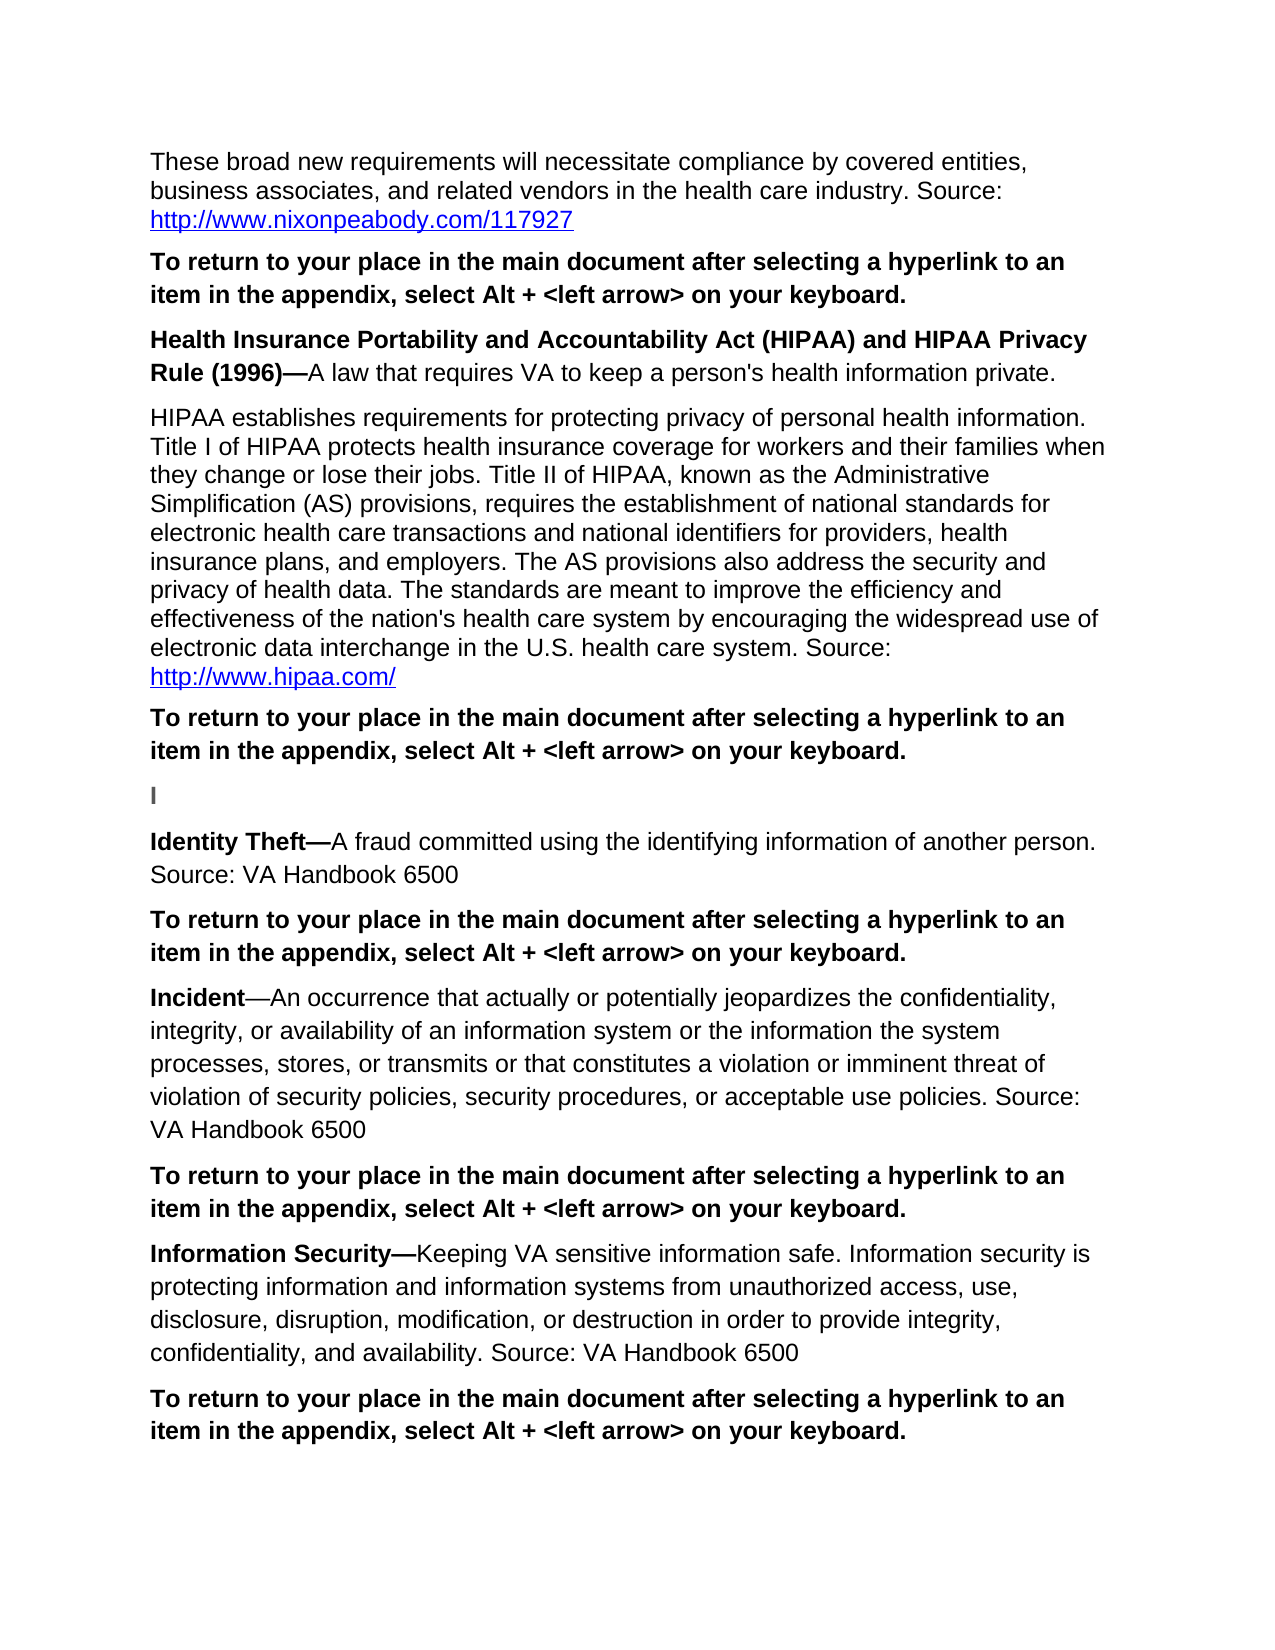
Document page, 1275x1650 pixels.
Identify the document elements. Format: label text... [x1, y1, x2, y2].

subtitle To return to your place in the main document after selecting a hyperlink to an item in the appendix, select Alt + <left arrow> on your keyboard. [150, 247, 1105, 308]
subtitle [150, 1383, 1105, 1445]
text These broad new requirements will necessitate compliance by covered entities, business associates, and related vendors in the health care industry. Source: http://www.nixonpeabody.com/117927 [150, 147, 1120, 233]
subtitle To return to your place in the main document after selecting a hyperlink to an item in the appendix, select Alt + <left arrow> on your keyboard. [150, 703, 1105, 765]
text Health Insurance Portability and Accountability Act (HIPAA) and HIPAA Privacy Rule (1996)—A law that requires VA to keep a person's health information private. [150, 325, 1120, 387]
subtitle To return to your place in the main document after selecting a hyperlink to an item in the appendix, select Alt + <left arrow> on your keyboard. [150, 1161, 1105, 1222]
subtitle I [150, 781, 1275, 810]
text Incident—An occurrence that actually or potentially jeopardizes the confidentiality, integrity, or availability of an information system or the information the system processes, stores, or transmits or that constitutes a violation or imminent threat of violation of security policies, security procedures, or acceptable use policies. Source: VA Handbook 6500 [150, 983, 1105, 1144]
text HIPAA establishes requirements for protecting privacy of personal health information. Title I of HIPAA protects health insurance coverage for workers and their families when they change or lose their jobs. Title II of HIPAA, known as the Administrative Simplification (AS) provisions, requires the establishment of national standards for electronic health care transactions and national identifiers for providers, health insurance plans, and employers. The AS provisions also address the security and privacy of health data. The standards are meant to improve the efficiency and effectiveness of the nation's health care system by encouraging the widespread use of electronic data interchange in the U.S. health care system. Source: http://www.hipaa.com/ [150, 403, 1111, 691]
text Identity Theft—A fraud committed using the identifying information of another person. Source: VA Handbook 6500 [150, 827, 1120, 888]
subtitle To return to your place in the main document after selecting a hyperlink to an item in the appendix, select Alt + <left arrow> on your keyboard. [150, 905, 1105, 966]
text Information Security—Keeping VA sensitive information safe. Information security is protecting information and information systems from unauthorized access, use, disclosure, disruption, modification, or destruction in order to provide integrity, confidentiality, and availability. Source: VA Handbook 6500 [150, 1239, 1120, 1367]
